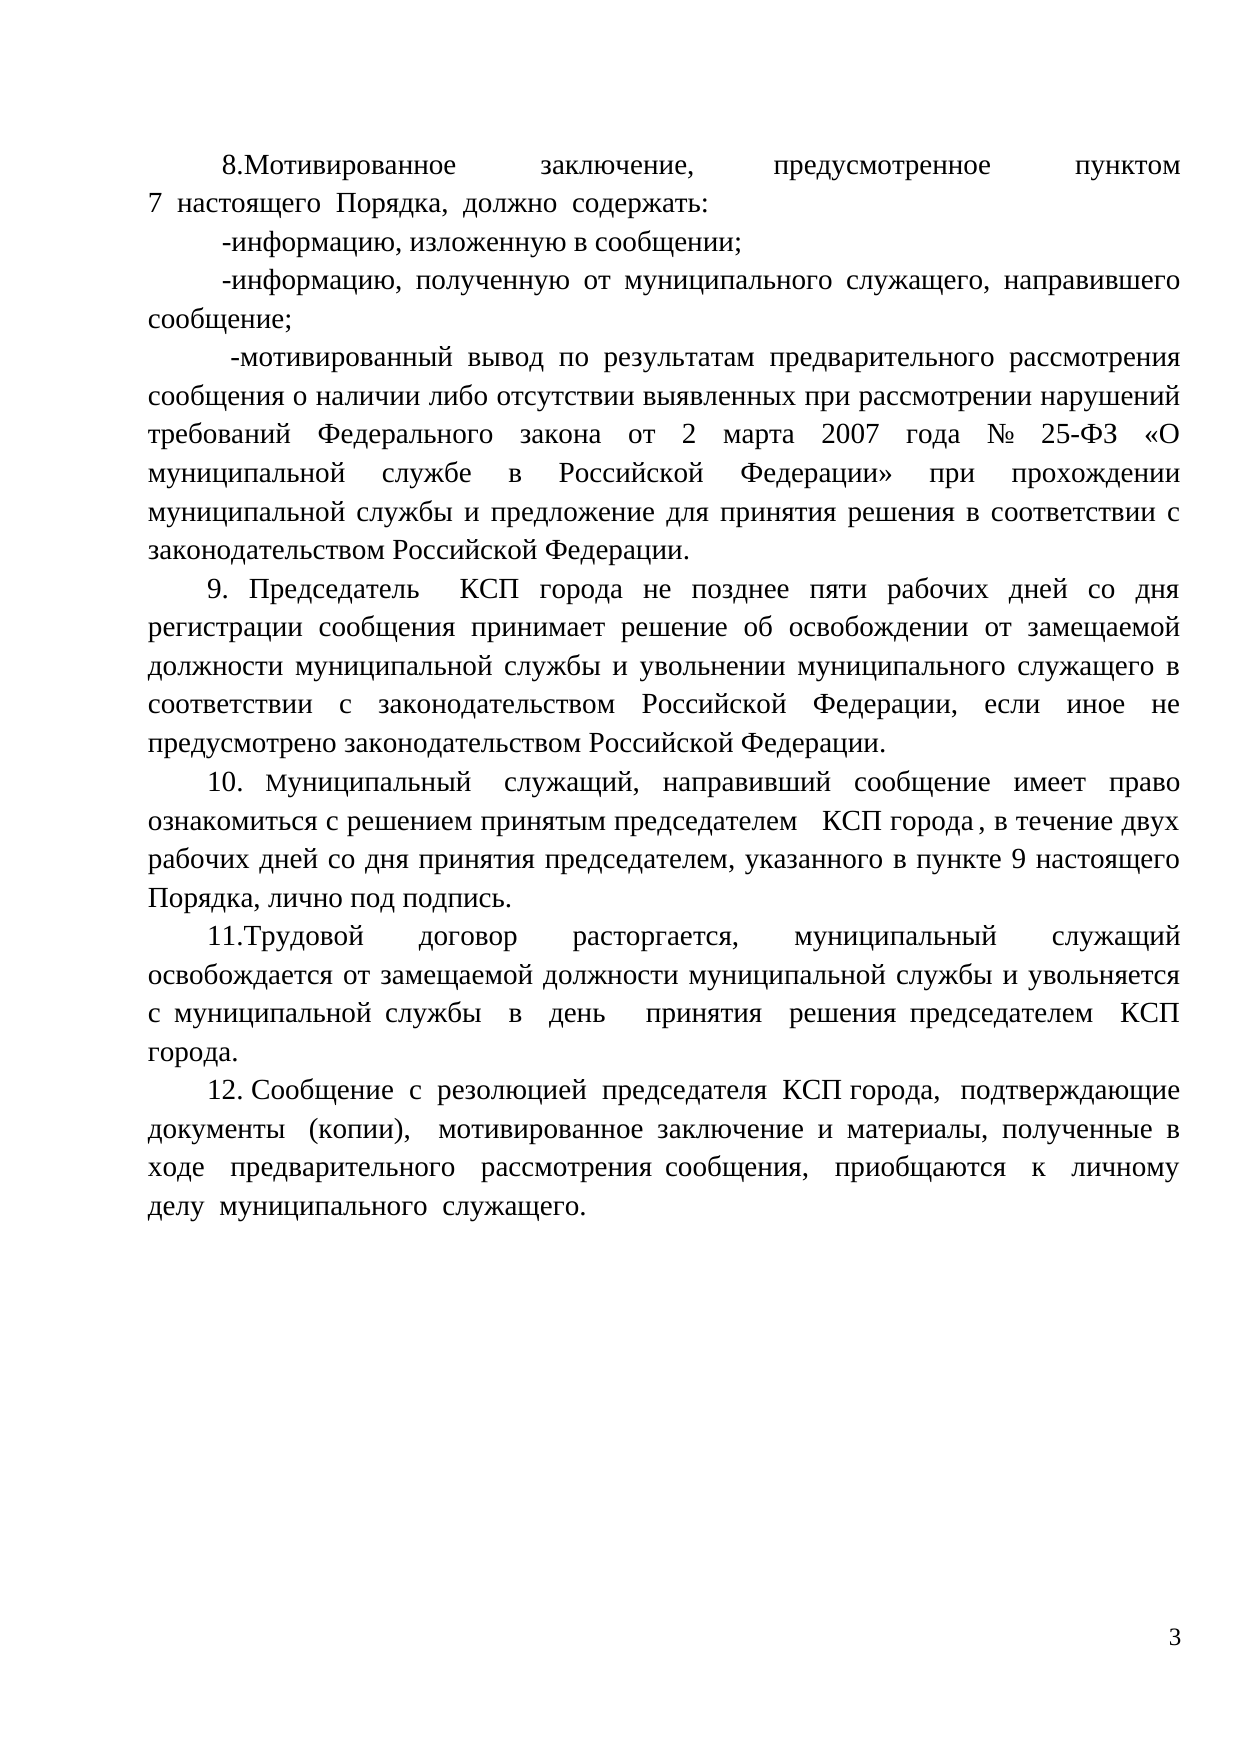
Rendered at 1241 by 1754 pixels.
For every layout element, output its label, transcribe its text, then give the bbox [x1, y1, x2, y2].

text 11.Трудовой договор расторгается, муниципальный служащий освобождается от замещаемой должности муниципальной службы и увольняется с муниципальной службы в день принятия решения председателем КСП города. [148, 918, 1181, 1067]
text 8.Мотивированное заключение, предусмотренное пунктом 7 настоящего Порядка, должно содержать: [148, 147, 1181, 219]
text -информацию, полученную от муниципального служащего, направившего сообщение; [148, 262, 1181, 334]
text 10. Муниципальный служащий, направивший сообщение имеет право ознакомиться с решением принятым председателем КСП города , в течение двух рабочих дней со дня принятия председателем, указанного в пункте 9 настоящего Порядка, лично под подпись. [148, 764, 1181, 913]
text 12. Сообщение с резолюцией председателя КСП города, подтверждающие документы (копии), мотивированное заключение и материалы, полученные в ходе предварительного рассмотрения сообщения, приобщаются к личному делу муниципального служащего. [148, 1072, 1181, 1222]
text -информацию, изложенную в сообщении; [148, 224, 1181, 257]
text 9. Председатель КСП города не позднее пяти рабочих дней со дня регистрации сообщения принимает решение об освобождении от замещаемой должности муниципальной службы и увольнении муниципального служащего в соответствии с законодательством Российской Федерации, если иное не предусмотрено законодательством Российской Федерации. [148, 571, 1181, 758]
text -мотивированный вывод по результатам предварительного рассмотрения сообщения о наличии либо отсутствии выявленных при рассмотрении нарушений требований Федерального закона от 2 марта 2007 года № 25-ФЗ «О муниципальной службе в Российской Федерации» при прохождении муниципальной службы и предложение для принятия решения в соответствии с законодательством Российской Федерации. [148, 339, 1181, 566]
